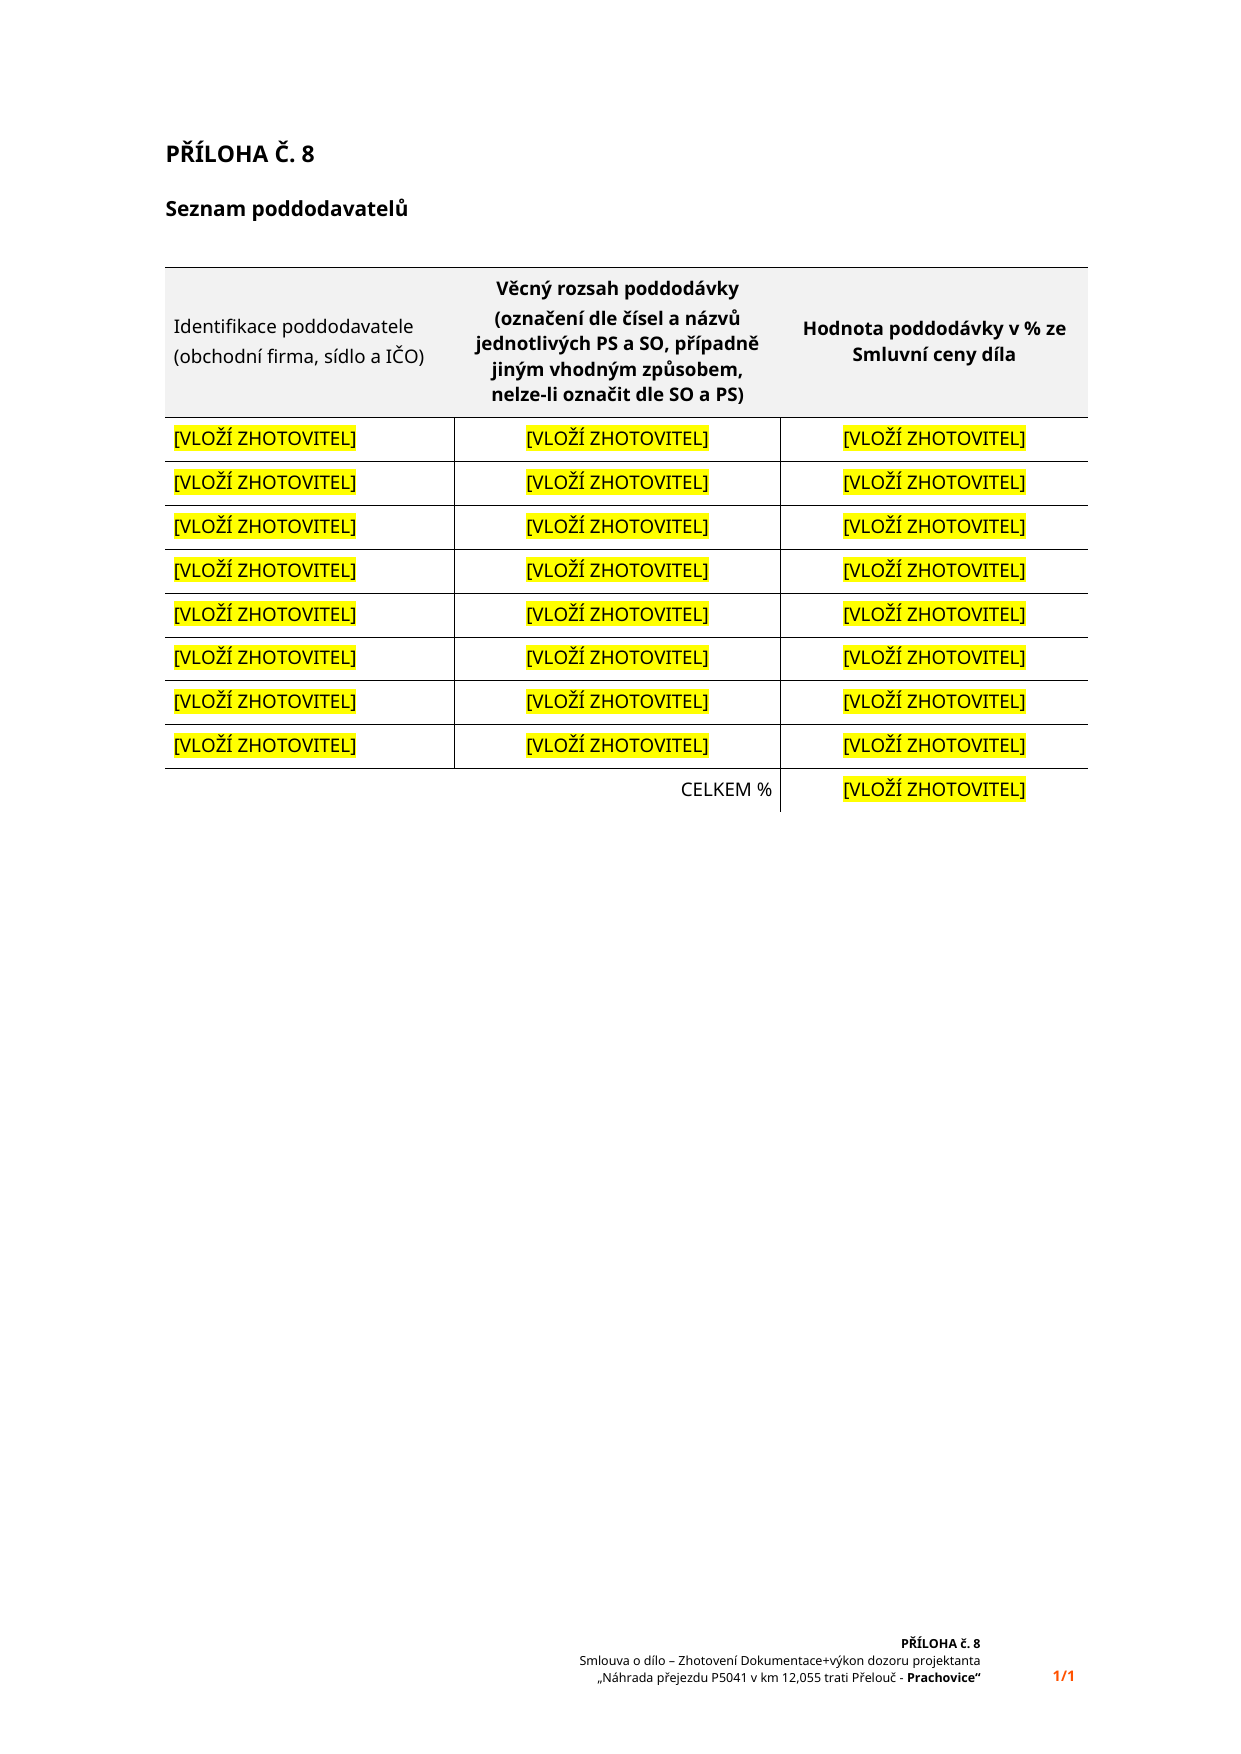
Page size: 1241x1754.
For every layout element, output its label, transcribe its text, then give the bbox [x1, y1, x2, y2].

table_cell [VLOŽÍ ZHOTOVITEL] [165, 506, 454, 549]
table_cell [VLOŽÍ ZHOTOVITEL] [455, 506, 780, 549]
text Příloha č. 8 [165, 138, 1075, 170]
table_cell [VLOŽÍ ZHOTOVITEL] [781, 594, 1088, 636]
table_cell [VLOŽÍ ZHOTOVITEL] [455, 725, 780, 768]
table_cell [VLOŽÍ ZHOTOVITEL] [165, 418, 454, 461]
text Seznam poddodavatelů [165, 194, 1075, 222]
table_cell CELKEM % [165, 769, 780, 812]
table_cell [VLOŽÍ ZHOTOVITEL] [165, 681, 454, 724]
table_cell [VLOŽÍ ZHOTOVITEL] [455, 418, 780, 461]
table_cell [VLOŽÍ ZHOTOVITEL] [781, 725, 1088, 768]
table_cell [VLOŽÍ ZHOTOVITEL] [165, 594, 454, 636]
table_cell [VLOŽÍ ZHOTOVITEL] [165, 462, 454, 505]
table_cell [VLOŽÍ ZHOTOVITEL] [165, 638, 454, 680]
table_cell [VLOŽÍ ZHOTOVITEL] [781, 550, 1088, 593]
table_cell [VLOŽÍ ZHOTOVITEL] [455, 550, 780, 593]
table_cell [VLOŽÍ ZHOTOVITEL] [165, 725, 454, 768]
table_cell [VLOŽÍ ZHOTOVITEL] [781, 462, 1088, 505]
table_cell [VLOŽÍ ZHOTOVITEL] [781, 638, 1088, 680]
table_header Identifikace poddodavatele (obchodní firma, sídlo a IČO) [165, 268, 454, 417]
table_cell [VLOŽÍ ZHOTOVITEL] [781, 418, 1088, 461]
table_header Hodnota poddodávky v % ze Smluvní ceny díla [780, 268, 1088, 417]
table_cell [VLOŽÍ ZHOTOVITEL] [455, 462, 780, 505]
table_header Věcný rozsah poddodávky (označení dle čísel a názvů jednotlivých PS a SO, případně jiným vhodným způsobem, nelze-li označit dle SO a PS) [454, 268, 780, 417]
table_cell [VLOŽÍ ZHOTOVITEL] [455, 594, 780, 636]
table_cell [VLOŽÍ ZHOTOVITEL] [781, 506, 1088, 549]
table_cell [VLOŽÍ ZHOTOVITEL] [455, 681, 780, 724]
table_cell [VLOŽÍ ZHOTOVITEL] [781, 769, 1088, 812]
table_cell [VLOŽÍ ZHOTOVITEL] [781, 681, 1088, 724]
table_cell [VLOŽÍ ZHOTOVITEL] [455, 638, 780, 680]
table_cell [VLOŽÍ ZHOTOVITEL] [165, 550, 454, 593]
